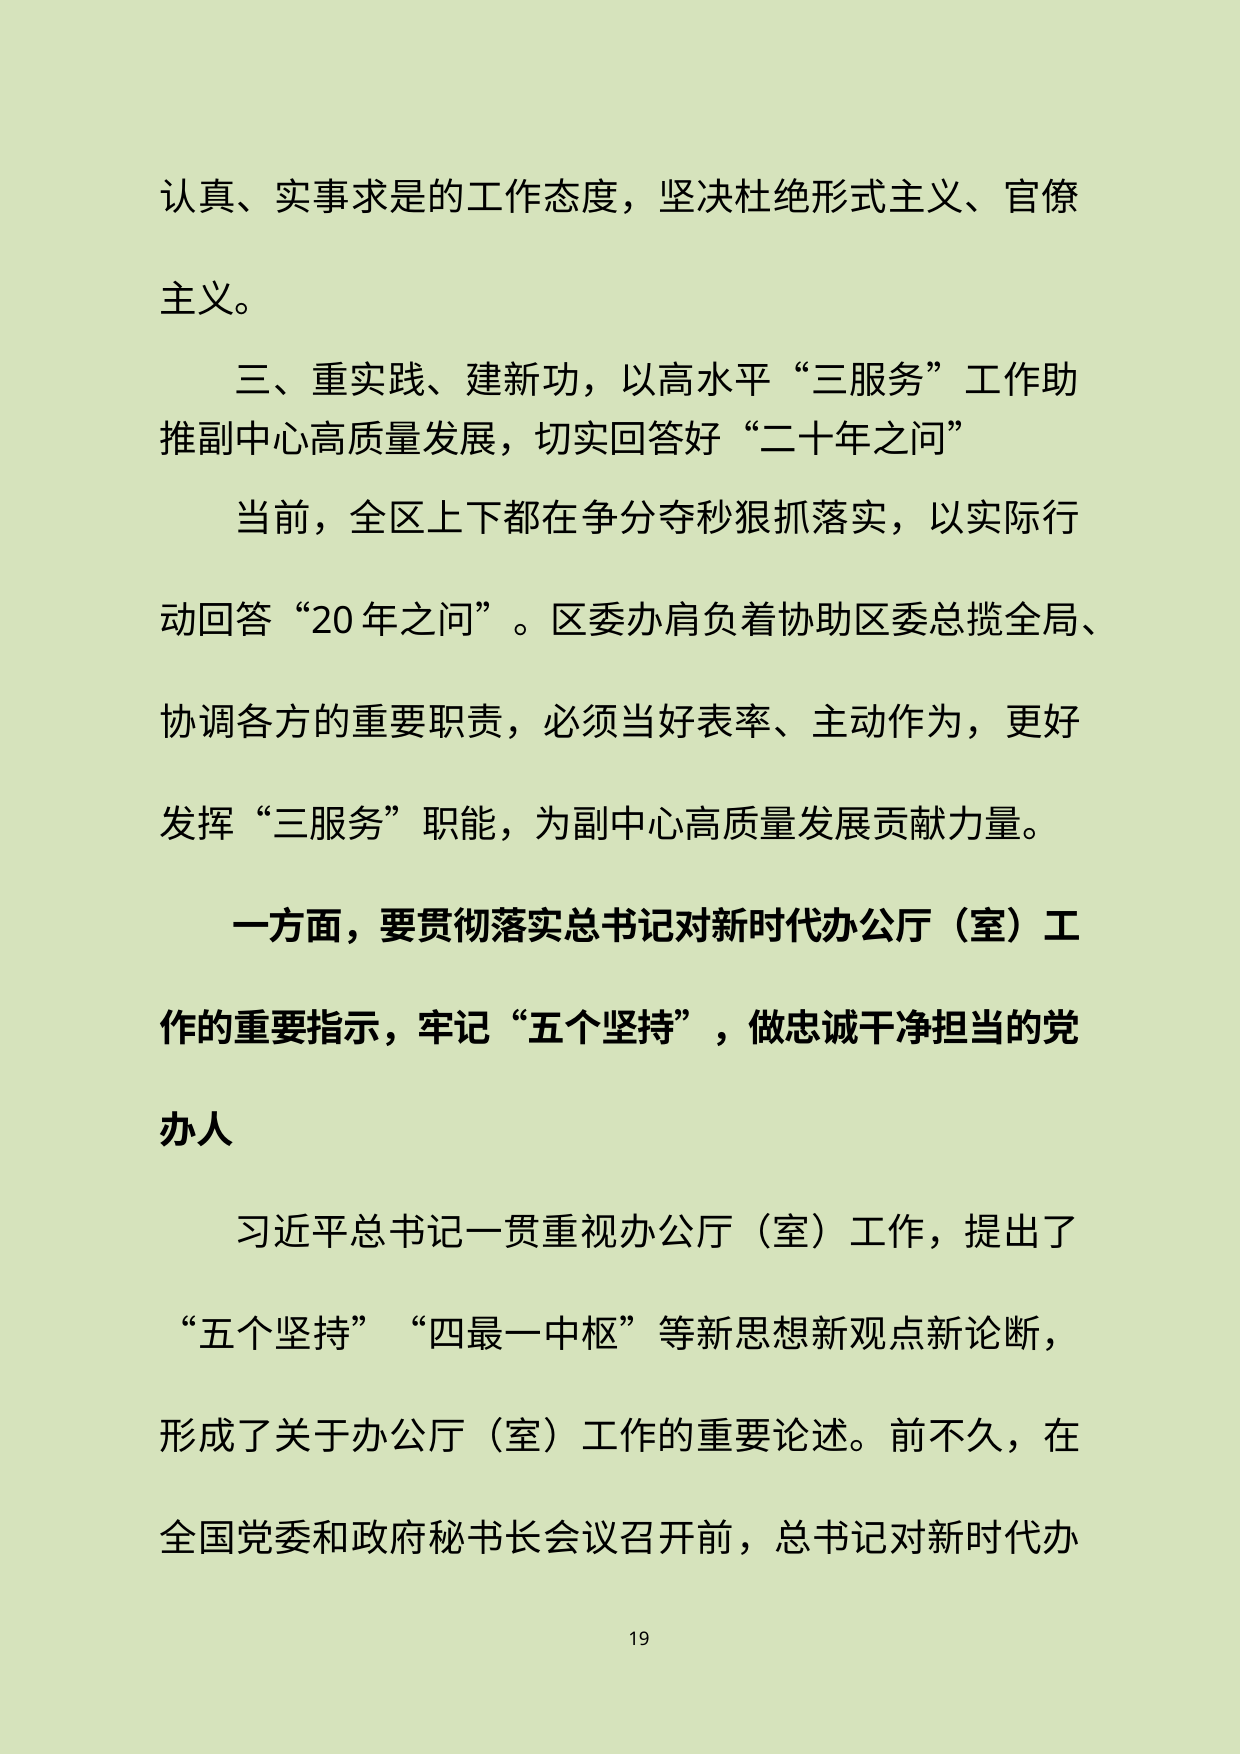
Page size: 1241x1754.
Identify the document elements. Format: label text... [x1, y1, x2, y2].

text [159, 143, 1081, 347]
subtitle 一方面，要贯彻落实总书记对新时代办公厅（室）工作的重要指示，牢记“五个坚持”，做忠诚干净担当的党办人 [159, 872, 1081, 1178]
text 当前，全区上下都在争分夺秒狠抓落实，以实际行动回答“20年之问”。区委办肩负着协助区委总揽全局、协调各方的重要职责，必须当好表率、主动作为，更好发挥“三服务”职能，为副中心高质量发展贡献力量。 [159, 464, 1081, 872]
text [159, 1178, 1081, 1587]
subtitle 三、重实践、建新功，以高水平“三服务”工作助推副中心高质量发展，切实回答好“二十年之问” [159, 347, 1081, 464]
